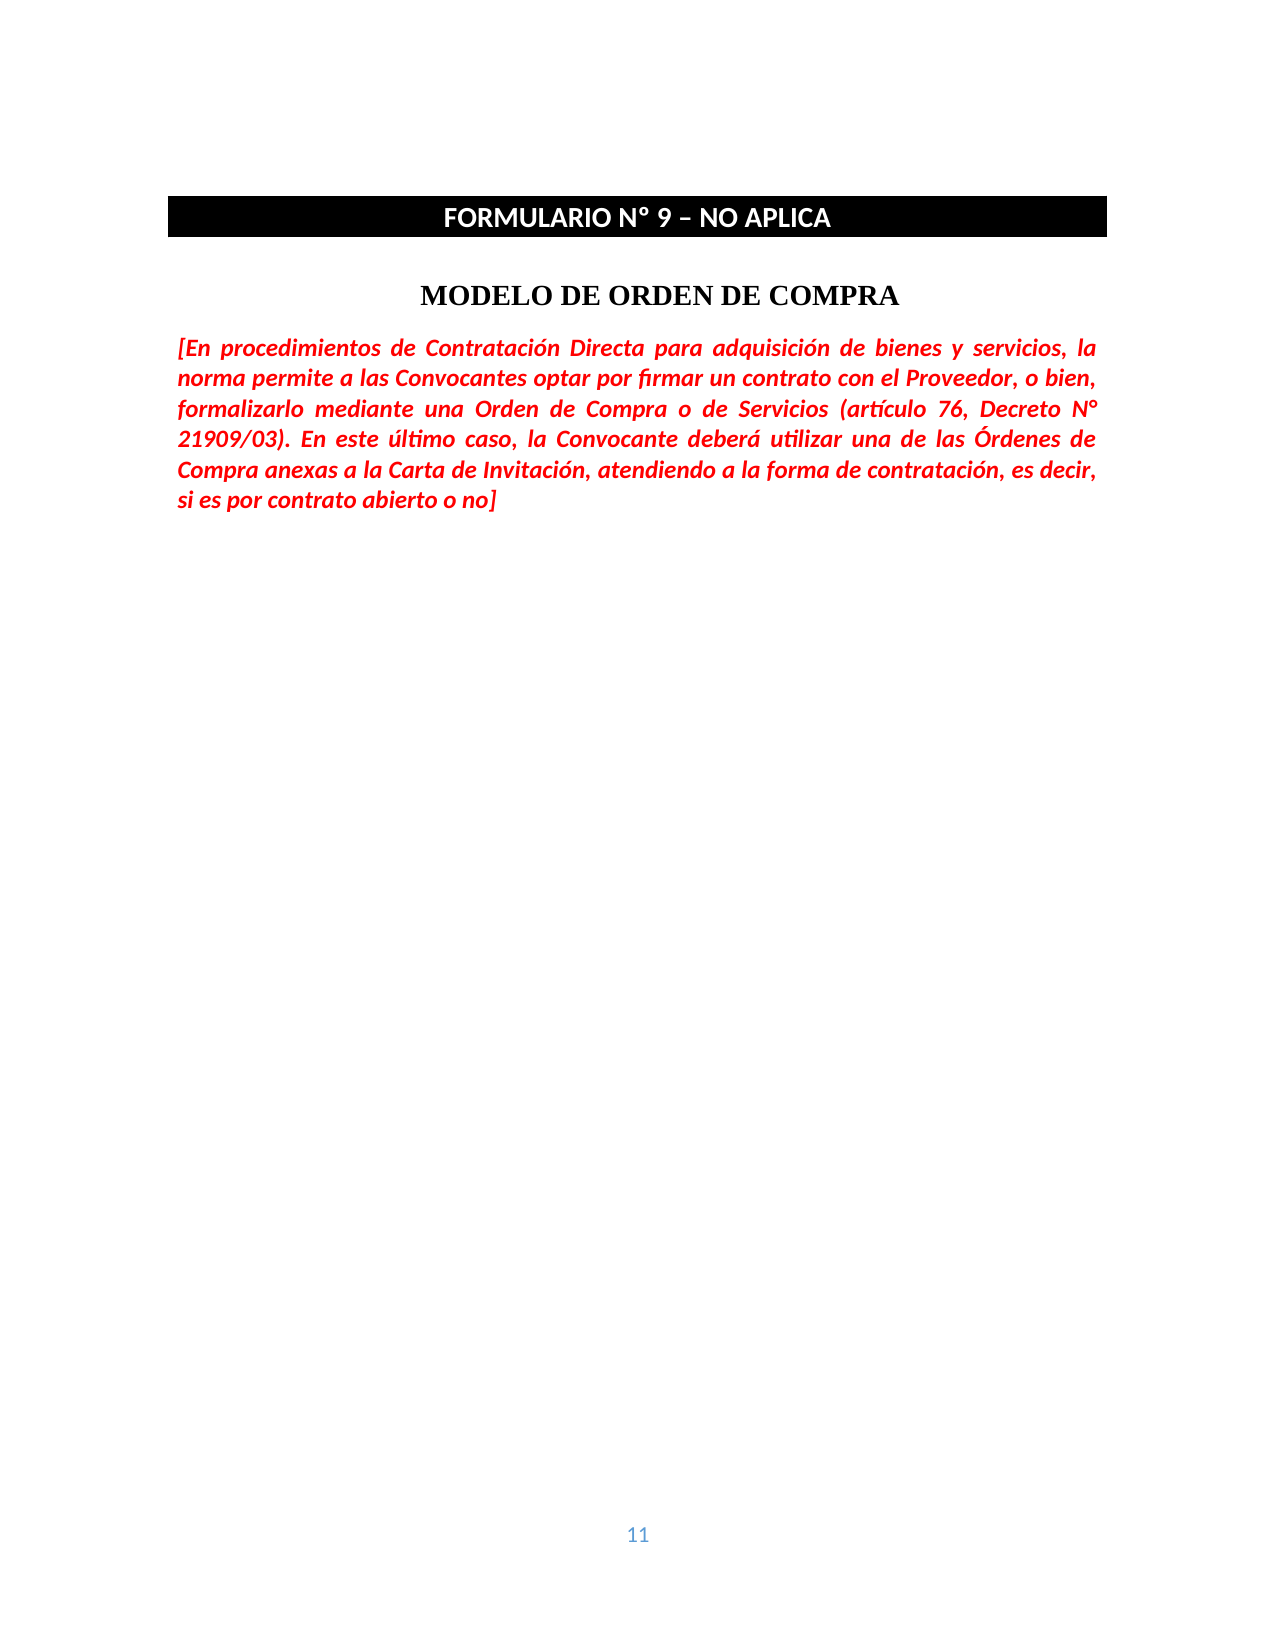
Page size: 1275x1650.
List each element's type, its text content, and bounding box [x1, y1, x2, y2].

text [En procedimientos de Contratación Directa para adquisición de bienes y servicios, la norma permite a las Convocantes optar por firmar un contrato con el Proveedor, o bien, formalizarlo mediante una Orden de Compra o de Servicios (artículo 76, Decreto N° 21909/03). En este último caso, la Convocante deberá utilizar una de las Órdenes de Compra anexas a la Carta de Invitación, atendiendo a la forma de contratación, es decir, si es por contrato abierto o no] [177, 332, 1098, 515]
text FORMULARIO Nº 9 – NO APLICA [169, 197, 1106, 236]
text MODELO DE ORDEN DE COMPRA [222, 278, 1098, 312]
